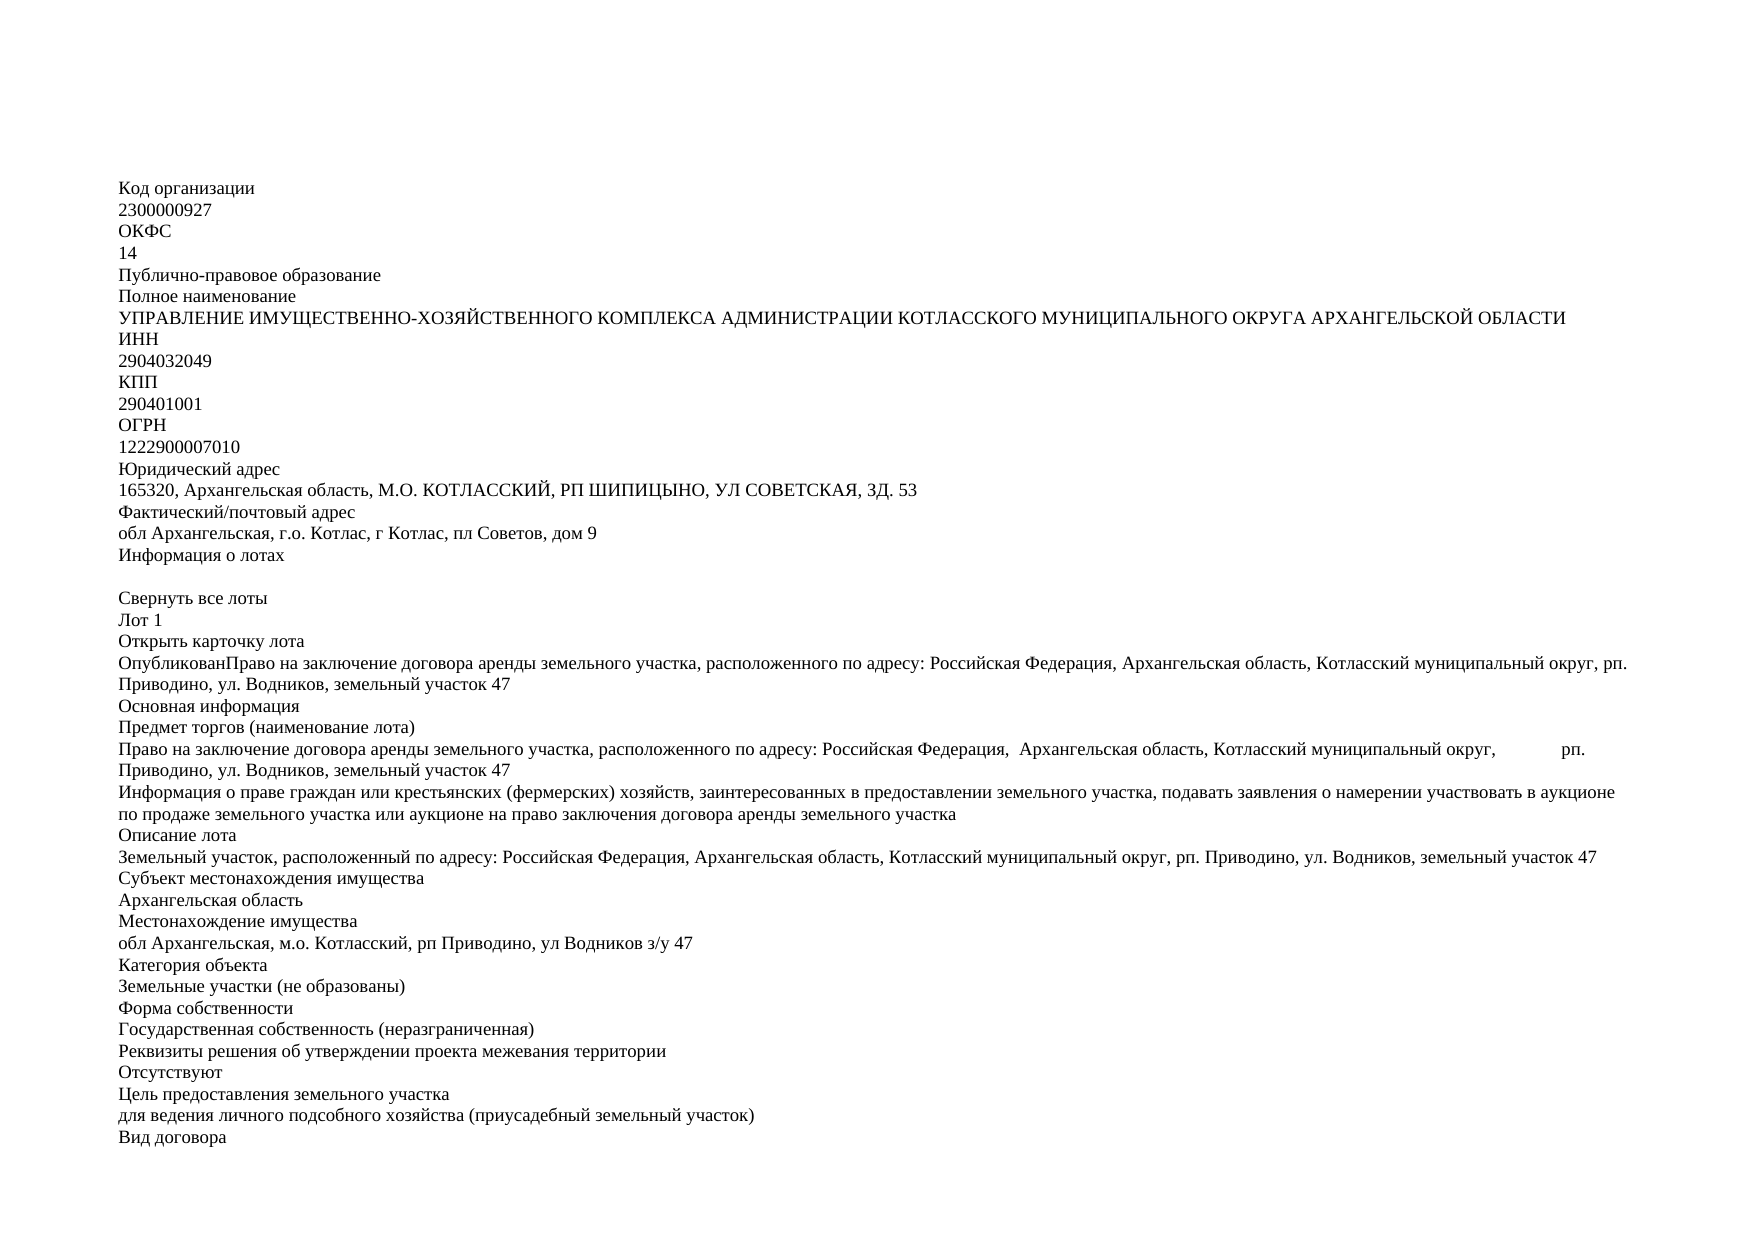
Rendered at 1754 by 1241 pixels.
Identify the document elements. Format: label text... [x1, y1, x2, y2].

text Основная информация [118, 695, 1636, 716]
text Фактический/почтовый адрес [118, 501, 1636, 522]
text Код организации [118, 177, 1636, 199]
text Юридический адрес [118, 457, 1636, 479]
text Право на заключение договора аренды земельного участка, расположенного по адресу: Российская Федерация, Архангельская область, Котласский муниципальный округ, рп. Приводино, ул. Водников, земельный участок 47 [118, 738, 1636, 781]
text 1222900007010 [118, 436, 1636, 457]
text Форма собственности [118, 997, 1636, 1018]
text 2300000927 [118, 199, 1636, 220]
text Информация о праве граждан или крестьянских (фермерских) хозяйств, заинтересованных в предоставлении земельного участка, подавать заявления о намерении участвовать в аукционе по продаже земельного участка или аукционе на право заключения договора аренды земельного участка [118, 781, 1636, 824]
text Полное наименование [118, 285, 1636, 307]
text 165320, Архангельская область, М.О. КОТЛАССКИЙ, РП ШИПИЦЫНО, УЛ СОВЕТСКАЯ, ЗД. 53 [118, 479, 1636, 501]
text Публично-правовое образование [118, 263, 1636, 285]
text КПП [118, 371, 1636, 393]
text 2904032049 [118, 350, 1636, 371]
text обл Архангельская, г.о. Котлас, г Котлас, пл Советов, дом 9 [118, 522, 1636, 544]
text Лот 1 [118, 608, 1636, 630]
text Свернуть все лоты [118, 587, 1636, 608]
text 290401001 [118, 393, 1636, 414]
text Земельные участки (не образованы) [118, 975, 1636, 997]
text Архангельская область [118, 889, 1636, 910]
text Категория объекта [118, 953, 1636, 975]
text ОпубликованПраво на заключение договора аренды земельного участка, расположенного по адресу: Российская Федерация, Архангельская область, Котласский муниципальный округ, рп. Приводино, ул. Водников, земельный участок 47 [118, 652, 1636, 695]
text Описание лота [118, 824, 1636, 846]
text Открыть карточку лота [118, 630, 1636, 652]
text обл Архангельская, м.о. Котласский, рп Приводино, ул Водников з/у 47 [118, 932, 1636, 953]
text Информация о лотах [118, 544, 1636, 565]
text Отсутствуют [118, 1061, 1636, 1083]
text Реквизиты решения об утверждении проекта межевания территории [118, 1040, 1636, 1061]
text Предмет торгов (наименование лота) [118, 716, 1636, 738]
text ОГРН [118, 414, 1636, 436]
text Государственная собственность (неразграниченная) [118, 1018, 1636, 1040]
text Земельный участок, расположенный по адресу: Российская Федерация, Архангельская область, Котласский муниципальный округ, рп. Приводино, ул. Водников, земельный участок 47 [118, 846, 1636, 867]
text ИНН [118, 328, 1636, 350]
text Цель предоставления земельного участка [118, 1083, 1636, 1104]
text Вид договора [118, 1126, 1636, 1147]
text 14 [118, 242, 1636, 263]
text Субъект местонахождения имущества [118, 867, 1636, 889]
text Местонахождение имущества [118, 910, 1636, 932]
text УПРАВЛЕНИЕ ИМУЩЕСТВЕННО-ХОЗЯЙСТВЕННОГО КОМПЛЕКСА АДМИНИСТРАЦИИ КОТЛАССКОГО МУНИЦИПАЛЬНОГО ОКРУГА АРХАНГЕЛЬСКОЙ ОБЛАСТИ [118, 307, 1636, 328]
text ОКФС [118, 220, 1636, 242]
text для ведения личного подсобного хозяйства (приусадебный земельный участок) [118, 1104, 1636, 1126]
